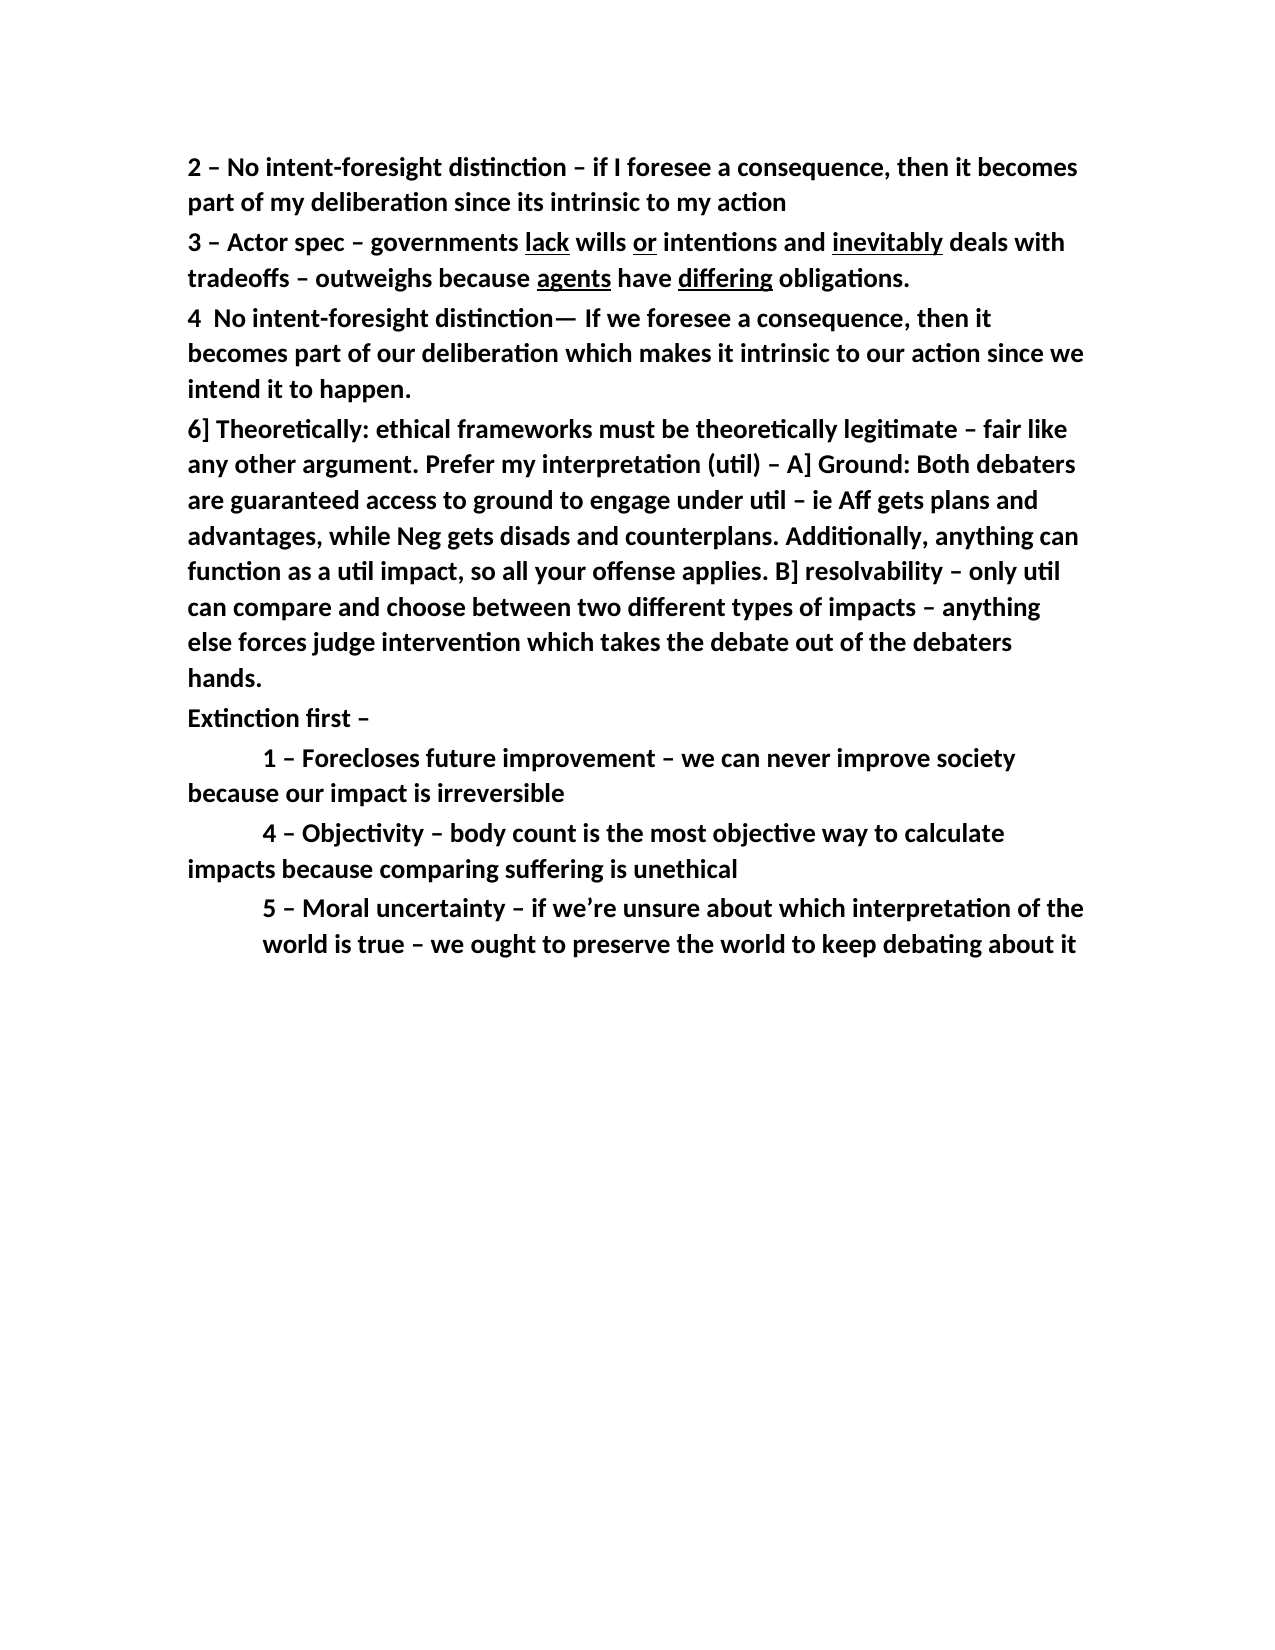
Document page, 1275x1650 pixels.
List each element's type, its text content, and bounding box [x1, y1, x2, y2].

subtitle 2 – No intent-foresight distinction – if I foresee a consequence, then it becomes part of my deliberation since its intrinsic to my action [187, 150, 1087, 219]
subtitle 4 No intent-foresight distinction— If we foresee a consequence, then it becomes part of our deliberation which makes it intrinsic to our action since we intend it to happen. [187, 301, 1087, 405]
subtitle Extinction first – [187, 701, 1087, 734]
subtitle 3 – Actor spec – governments lack wills or intentions and inevitably deals with tradeoffs – outweighs because agents have differing obligations. [187, 225, 1087, 294]
subtitle 5 – Moral uncertainty – if we’re unsure about which interpretation of the world is true – we ought to preserve the world to keep debating about it [262, 892, 1087, 960]
subtitle 4 – Objectivity – body count is the most objective way to calculate impacts because comparing suffering is unethical [187, 816, 1087, 885]
subtitle 1 – Forecloses future improvement – we can never improve society because our impact is irreversible [187, 741, 1087, 809]
subtitle 6] Theoretically: ethical frameworks must be theoretically legitimate – fair like any other argument. Prefer my interpretation (util) – A] Ground: Both debaters are guaranteed access to ground to engage under util – ie Aff gets plans and advantages, while Neg gets disads and counterplans. Additionally, anything can function as a util impact, so all your offense applies. B] resolvability – only util can compare and choose between two different types of impacts – anything else forces judge intervention which takes the debate out of the debaters hands. [187, 412, 1087, 694]
